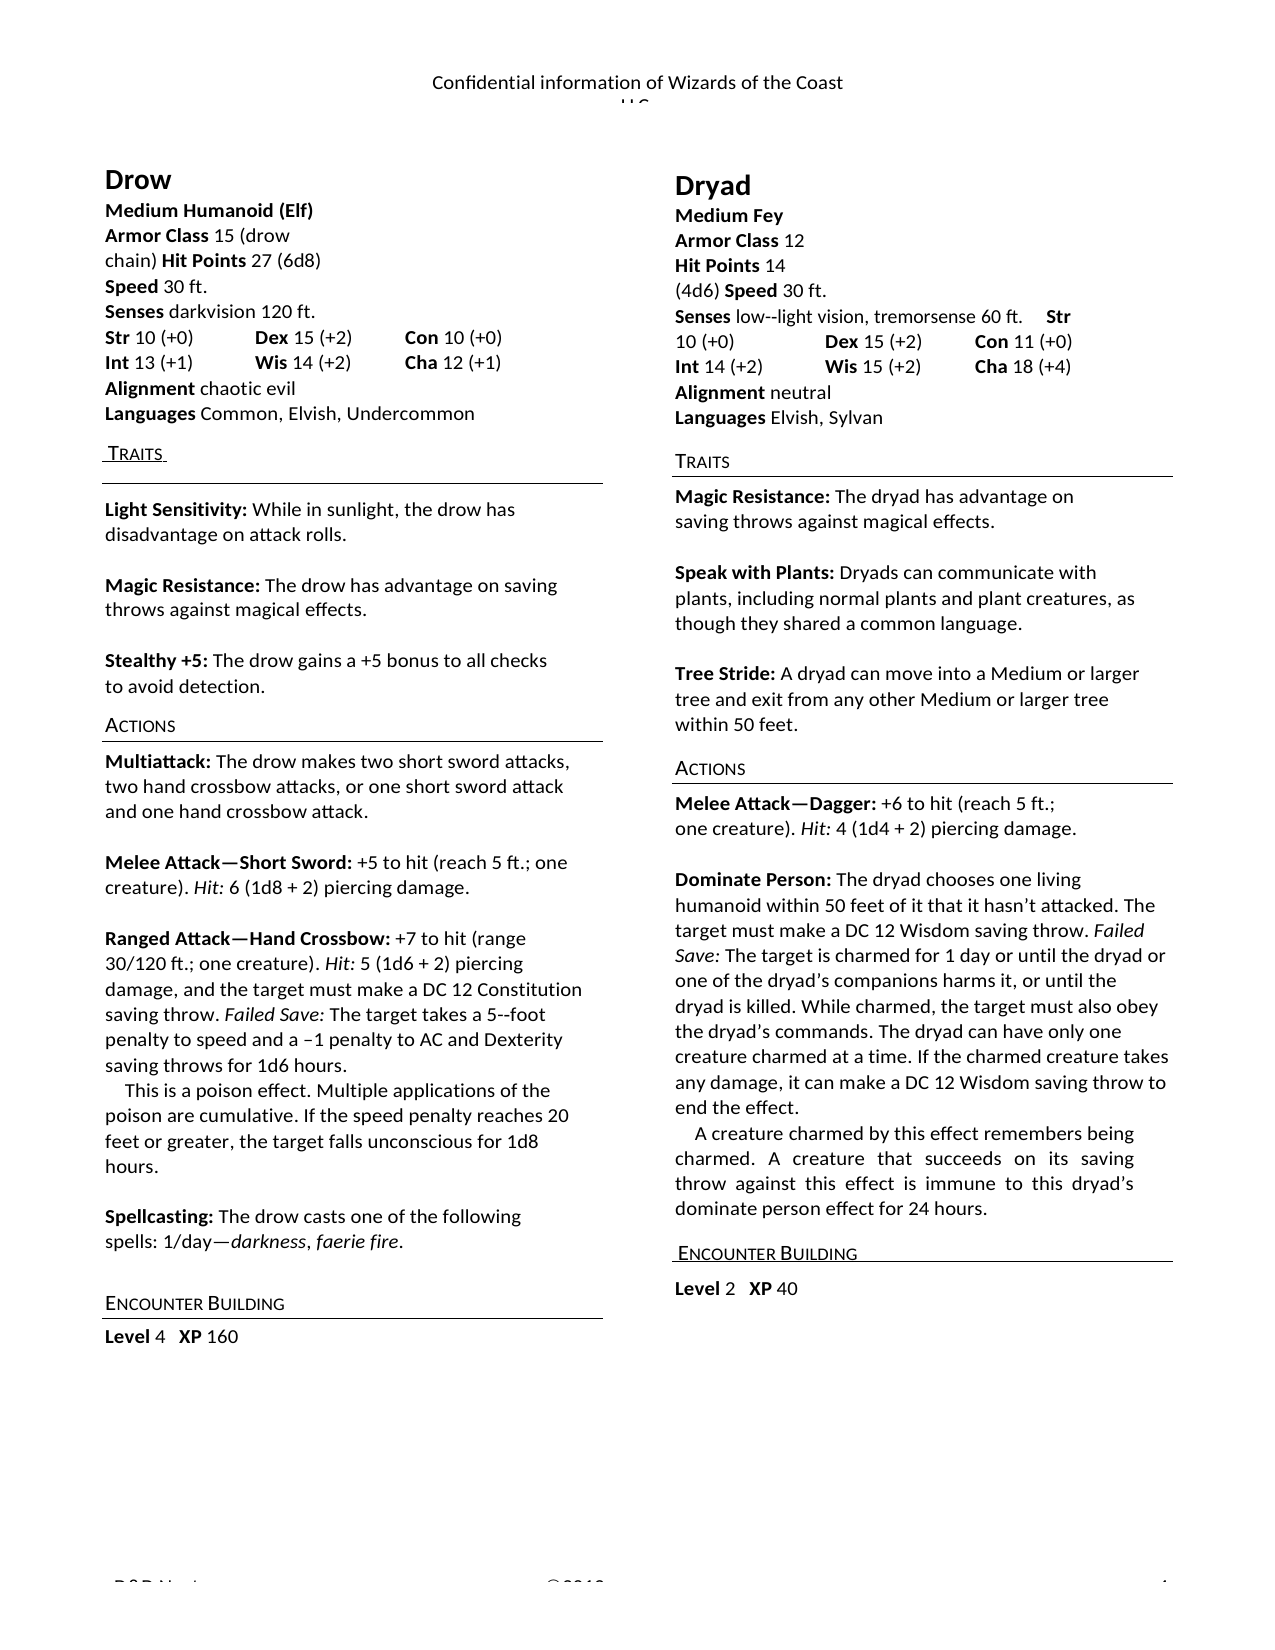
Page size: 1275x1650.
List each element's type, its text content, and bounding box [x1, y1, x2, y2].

text TRAITS [102, 439, 603, 483]
text Speed 30 ft. [105, 274, 603, 298]
text Dominate Person: The dryad chooses one living humanoid within 50 feet of it that it hasn’t attacked. The target must make a DC 12 Wisdom saving throw. Failed Save: The target is charmed for 1 day or until the dryad or one of the dryad’s companions harms it, or until the dryad is killed. While charmed, the target must also obey the dryad’s commands. The dryad can have only one creature charmed at a time. If the charmed creature takes any damage, it can make a DC 12 Wisdom saving throw to end the effect. [675, 867, 1168, 1119]
text Ranged Attack—Hand Crossbow: +7 to hit (range 30/120 ft.; one creature). Hit: 5 (1d6 + 2) piercing damage, and the target must make a DC 12 Constitution saving throw. Failed Save: The target takes a 5-­‐foot penalty to speed and a –1 penalty to AC and Dexterity saving throws for 1d6 hours. [105, 926, 590, 1077]
text ENCOUNTER BUILDING [672, 1239, 1185, 1266]
text Magic Resistance: The dryad has advantage on saving throws against magical effects. [675, 484, 1130, 534]
text Spellcasting: The drow casts one of the following spells: 1/day—darkness, faerie fire. [105, 1204, 577, 1254]
text Senses low-­‐light vision, tremorsense 60 ft. Str 10 (+0) Dex 15 (+2) Con 11 (+0) [675, 304, 1073, 353]
subtitle Drow [105, 161, 603, 197]
text Melee Attack—Dagger: +6 to hit (reach 5 ft.; one creature). Hit: 4 (1d4 + 2) piercing damage. [675, 791, 1091, 841]
text Int 14 (+2) Wis 15 (+2) Cha 18 (+4) [675, 354, 1185, 379]
text Senses darkvision 120 ft. [105, 299, 603, 323]
text Int 13 (+1) Wis 14 (+2) Cha 12 (+1) [105, 350, 603, 374]
text TRAITS [675, 447, 1185, 474]
text Stealthy +5: The drow gains a +5 bonus to all checks to avoid detection. [105, 648, 569, 698]
text This is a poison effect. Multiple applications of the poison are cumulative. If the speed penalty reaches 20 feet or greater, the target falls unconscious for 1d8 hours. [105, 1078, 595, 1178]
text Alignment chaotic evil [105, 376, 603, 400]
text Alignment neutral [675, 380, 1185, 404]
text Tree Stride: A dryad can move into a Medium or larger tree and exit from any other Medium or larger tree within 50 feet. [675, 661, 1165, 736]
text Dryad Medium Fey Armor Class 12 Hit Points 14 (4d6) Speed 30 ft. [675, 167, 834, 303]
text Light Sensitivity: While in sunlight, the drow has disadvantage on attack rolls. [105, 497, 595, 546]
text A creature charmed by this effect remembers being charmed. A creature that succeeds on its saving throw against this effect is immune to this dryad’s dominate person effect for 24 hours. [675, 1121, 1134, 1221]
text ACTIONS [675, 754, 1185, 781]
text Languages Common, Elvish, Undercommon [105, 401, 603, 425]
text ACTIONS [105, 712, 603, 738]
text ENCOUNTER BUILDING [105, 1289, 603, 1316]
text Languages Elvish, Sylvan [675, 405, 1185, 429]
text Medium Humanoid (Elf) Armor Class 15 (drow chain) Hit Points 27 (6d8) [105, 198, 346, 273]
text Speak with Plants: Dryads can communicate with plants, including normal plants and plant creatures, as though they shared a common language. [675, 561, 1157, 635]
text Multiattack: The drow makes two short sword attacks, two hand crossbow attacks, or one short sword attack and one hand crossbow attack. [105, 749, 598, 823]
text Str 10 (+0) Dex 15 (+2) Con 10 (+0) [105, 325, 603, 349]
text Level 2 XP 40 [675, 1276, 1185, 1300]
text Magic Resistance: The drow has advantage on saving throws against magical effects. [105, 573, 603, 622]
text Level 4 XP 160 [105, 1324, 603, 1348]
text Melee Attack—Short Sword: +5 to hit (reach 5 ft.; one creature). Hit: 6 (1d8 + 2) piercing damage. [105, 850, 603, 899]
